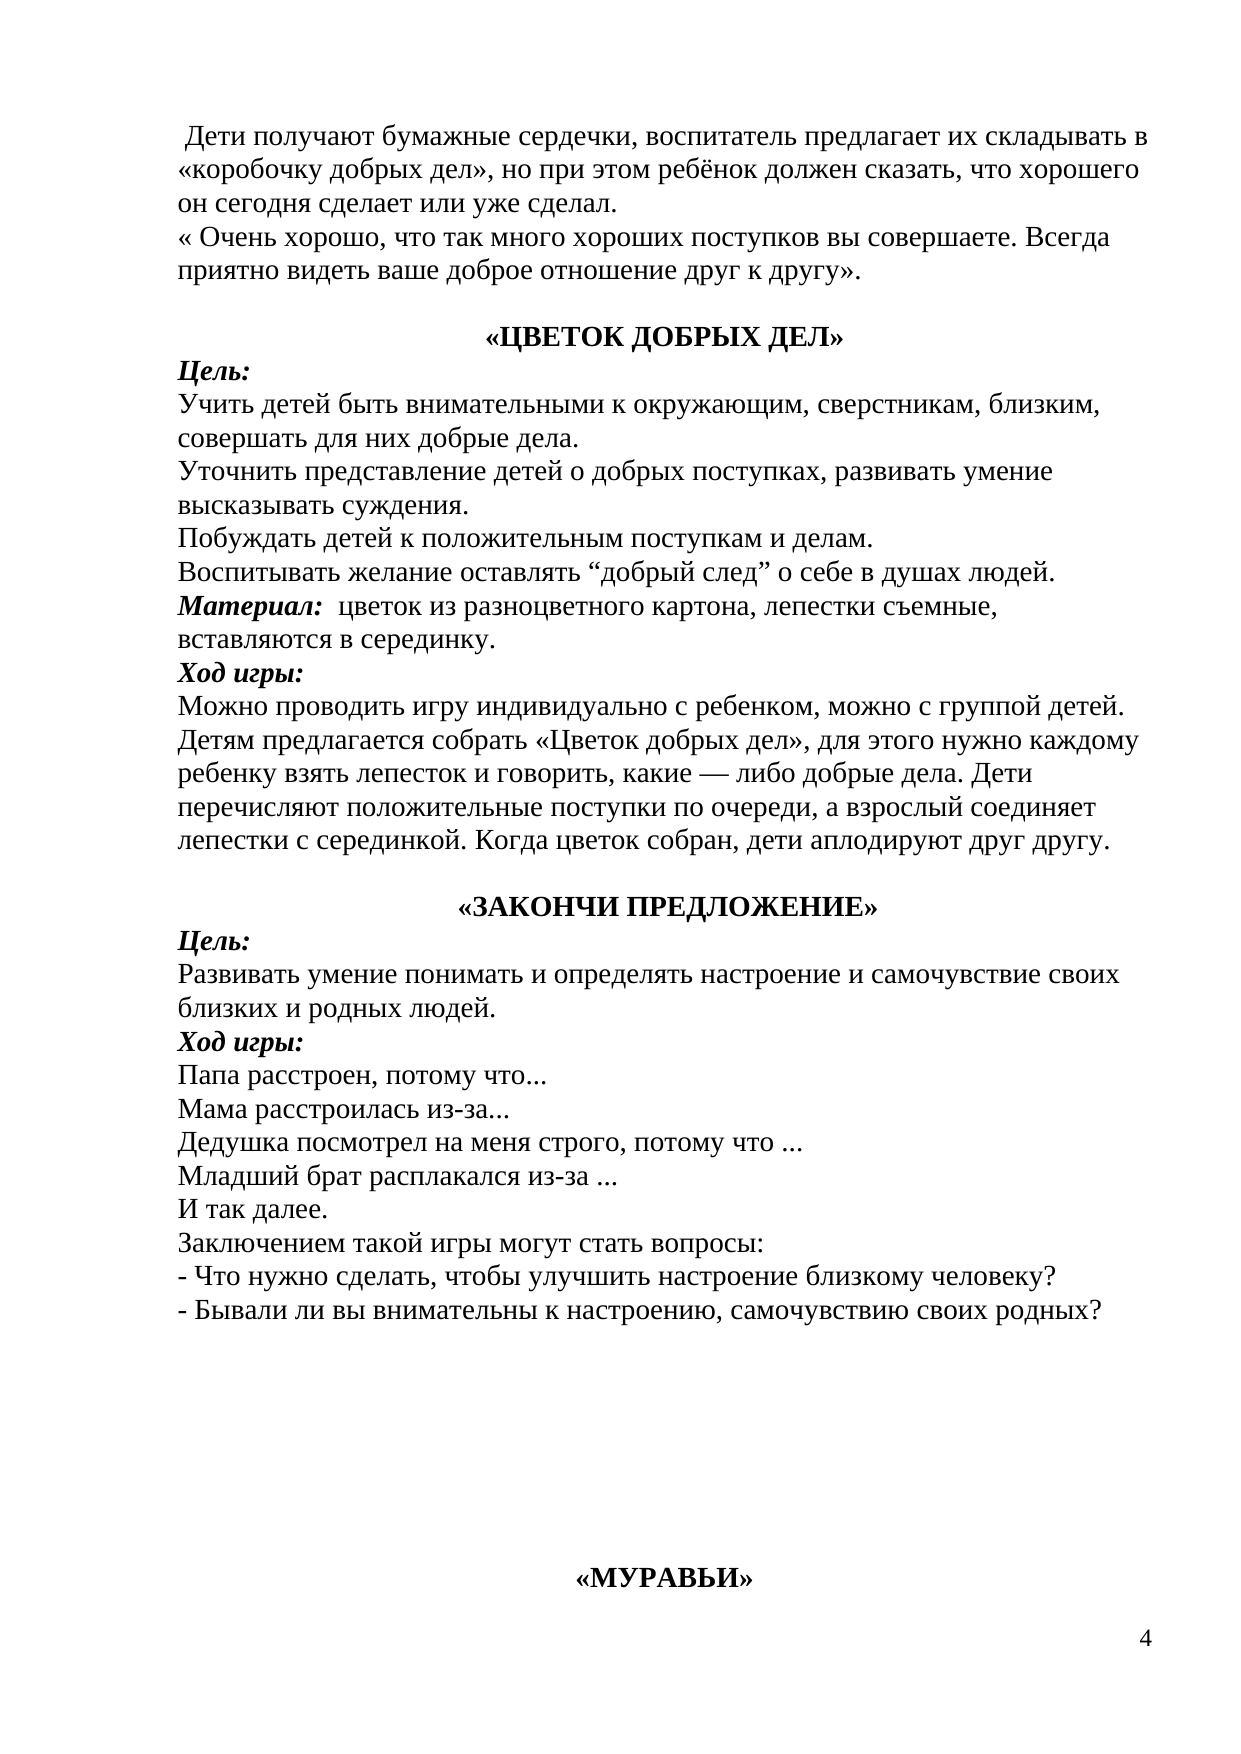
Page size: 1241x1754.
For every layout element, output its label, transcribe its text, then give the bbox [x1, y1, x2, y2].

text Можно проводить игру индивидуально с ребенком, можно с группой детей. Детям предлагается собрать «Цветок добрых дел», для этого нужно каждому ребенку взять лепесток и говорить, какие — либо добрые дела. Дети перечисляют положительные поступки по очереди, а взрослый соединяет лепестки с серединкой. Когда цветок собран, дети аплодируют друг другу. [177, 688, 1152, 856]
text Ход игры: [177, 1024, 1152, 1057]
text Мама расстроилась из-за... [177, 1091, 1152, 1124]
text «МУРАВЬИ» [177, 1560, 1152, 1594]
text - Что нужно сделать, чтобы улучшить настроение близкому человеку? [177, 1258, 1152, 1292]
text Учить детей быть внимательными к окружающим, сверстникам, близким, совершать для них добрые дела. [177, 386, 1152, 453]
text Заключением такой игры могут стать вопросы: [177, 1225, 1152, 1258]
text «ЗАКОНЧИ ПРЕДЛОЖЕНИЕ» [177, 889, 1152, 923]
text Ход игры: [177, 655, 1152, 688]
text Цель: [177, 923, 1152, 957]
text - Бывали ли вы внимательны к настроению, самочувствию своих родных? [177, 1292, 1152, 1326]
text Воспитывать желание оставлять “добрый след” о себе в душах людей. [177, 554, 1152, 588]
text И так далее. [177, 1191, 1152, 1225]
text Побуждать детей к положительным поступкам и делам. [177, 521, 1152, 554]
text Младший брат расплакался из-за ... [177, 1158, 1152, 1191]
text « Очень хорошо, что так много хороших поступков вы совершаете. Всегда приятно видеть ваше доброе отношение друг к другу». [177, 219, 1152, 286]
text Дети получают бумажные сердечки, воспитатель предлагает их складывать в «коробочку добрых дел», но при этом ребёнок должен сказать, что хорошего он сегодня сделает или уже сделал. [177, 118, 1152, 219]
text «ЦВЕТОК ДОБРЫХ ДЕЛ» [177, 319, 1152, 353]
text Развивать умение понимать и определять настроение и самочувствие своих близких и родных людей. [177, 957, 1152, 1024]
text Уточнить представление детей о добрых поступках, развивать умение высказывать суждения. [177, 453, 1152, 521]
text Папа расстроен, потому что... [177, 1057, 1152, 1091]
text Материал: цветок из разноцветного картона, лепестки съемные, вставляются в серединку. [177, 588, 1152, 655]
text Дедушка посмотрел на меня строго, потому что ... [177, 1124, 1152, 1158]
text Цель: [177, 353, 1152, 386]
